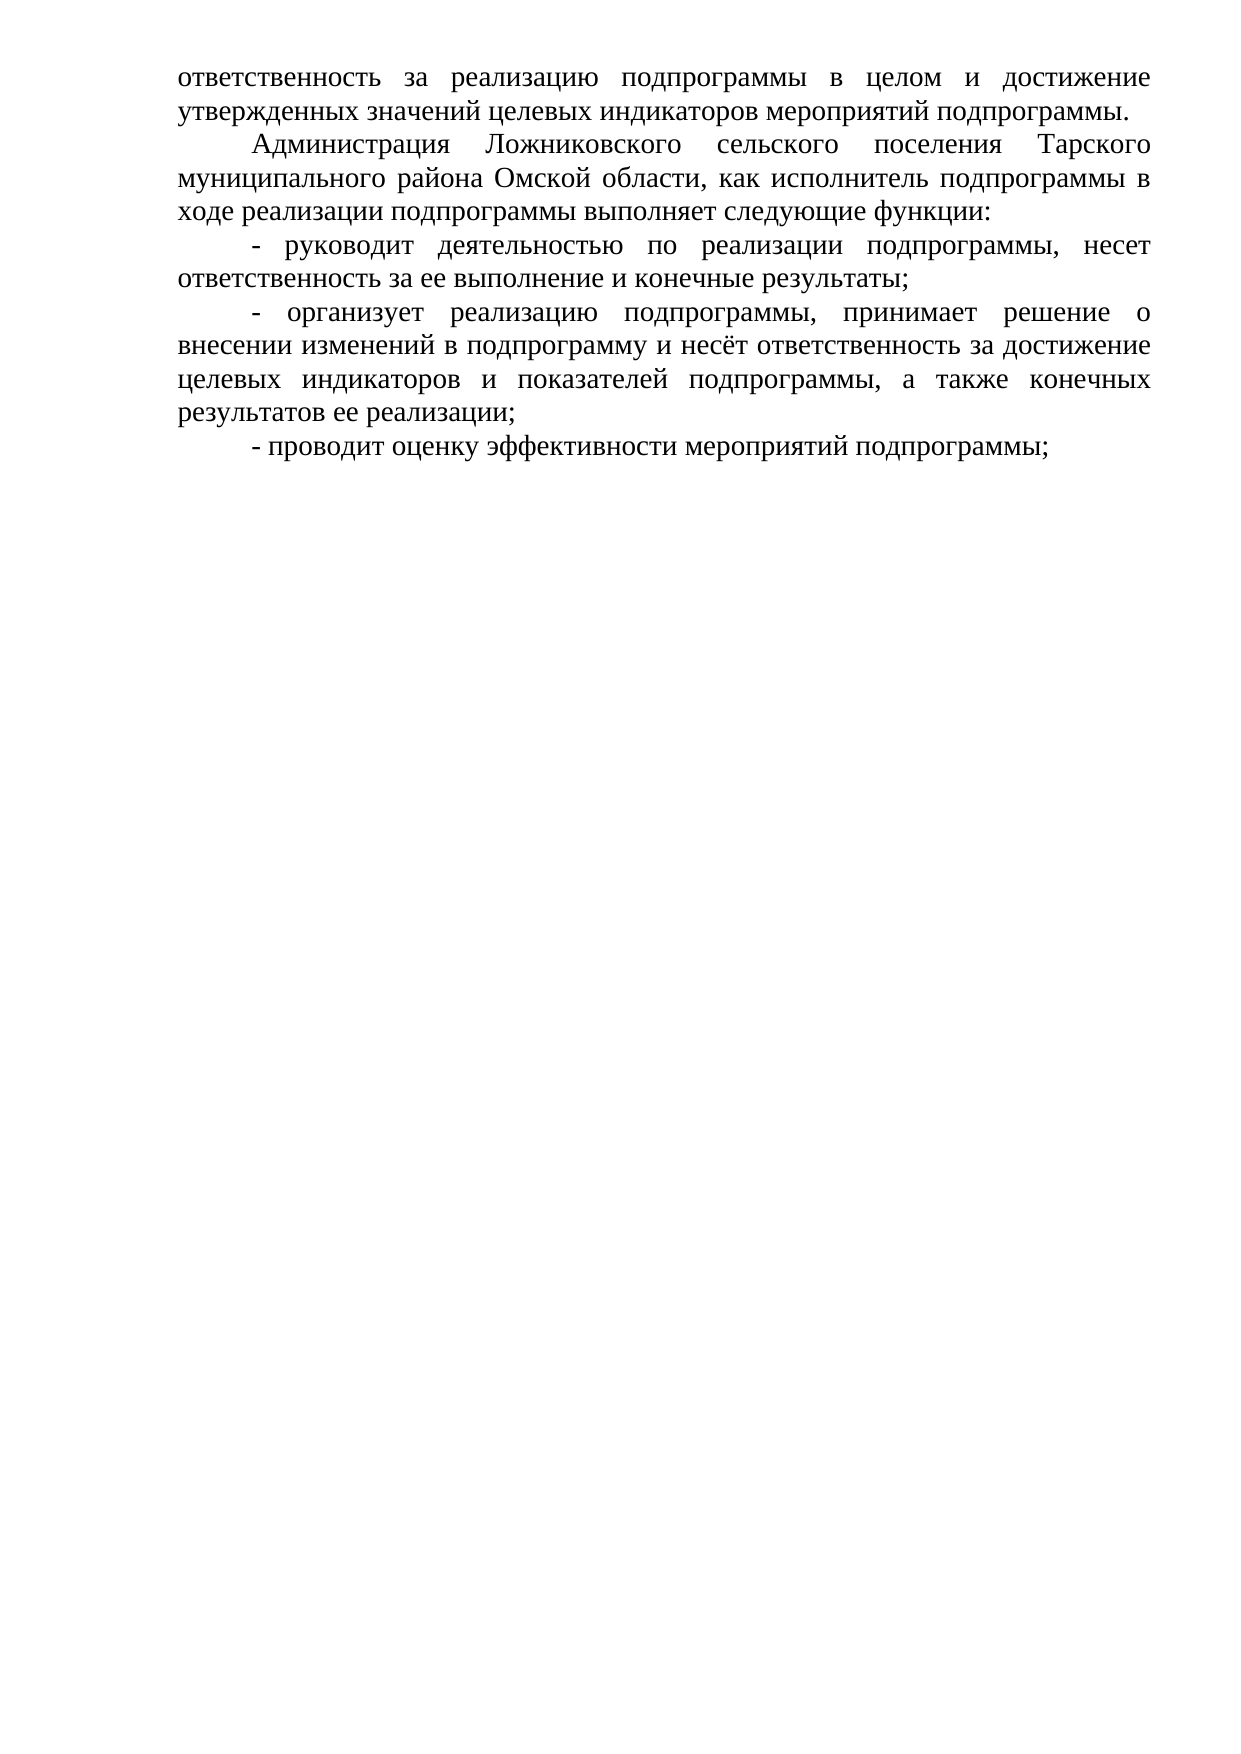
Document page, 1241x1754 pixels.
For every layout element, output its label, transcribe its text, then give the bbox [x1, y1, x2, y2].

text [177, 59, 1152, 126]
text - организует реализацию подпрограммы, принимает решение о внесении изменений в подпрограмму и несёт ответственность за достижение целевых индикаторов и показателей подпрограммы, а также конечных результатов ее реализации; [177, 294, 1152, 428]
text Администрация Ложниковского сельского поселения Тарского муниципального района Омской области, как исполнитель подпрограммы в ходе реализации подпрограммы выполняет следующие функции: [177, 126, 1152, 227]
text - проводит оценку эффективности мероприятий подпрограммы; [177, 428, 1152, 462]
text - руководит деятельностью по реализации подпрограммы, несет ответственность за ее выполнение и конечные результаты; [177, 227, 1152, 294]
